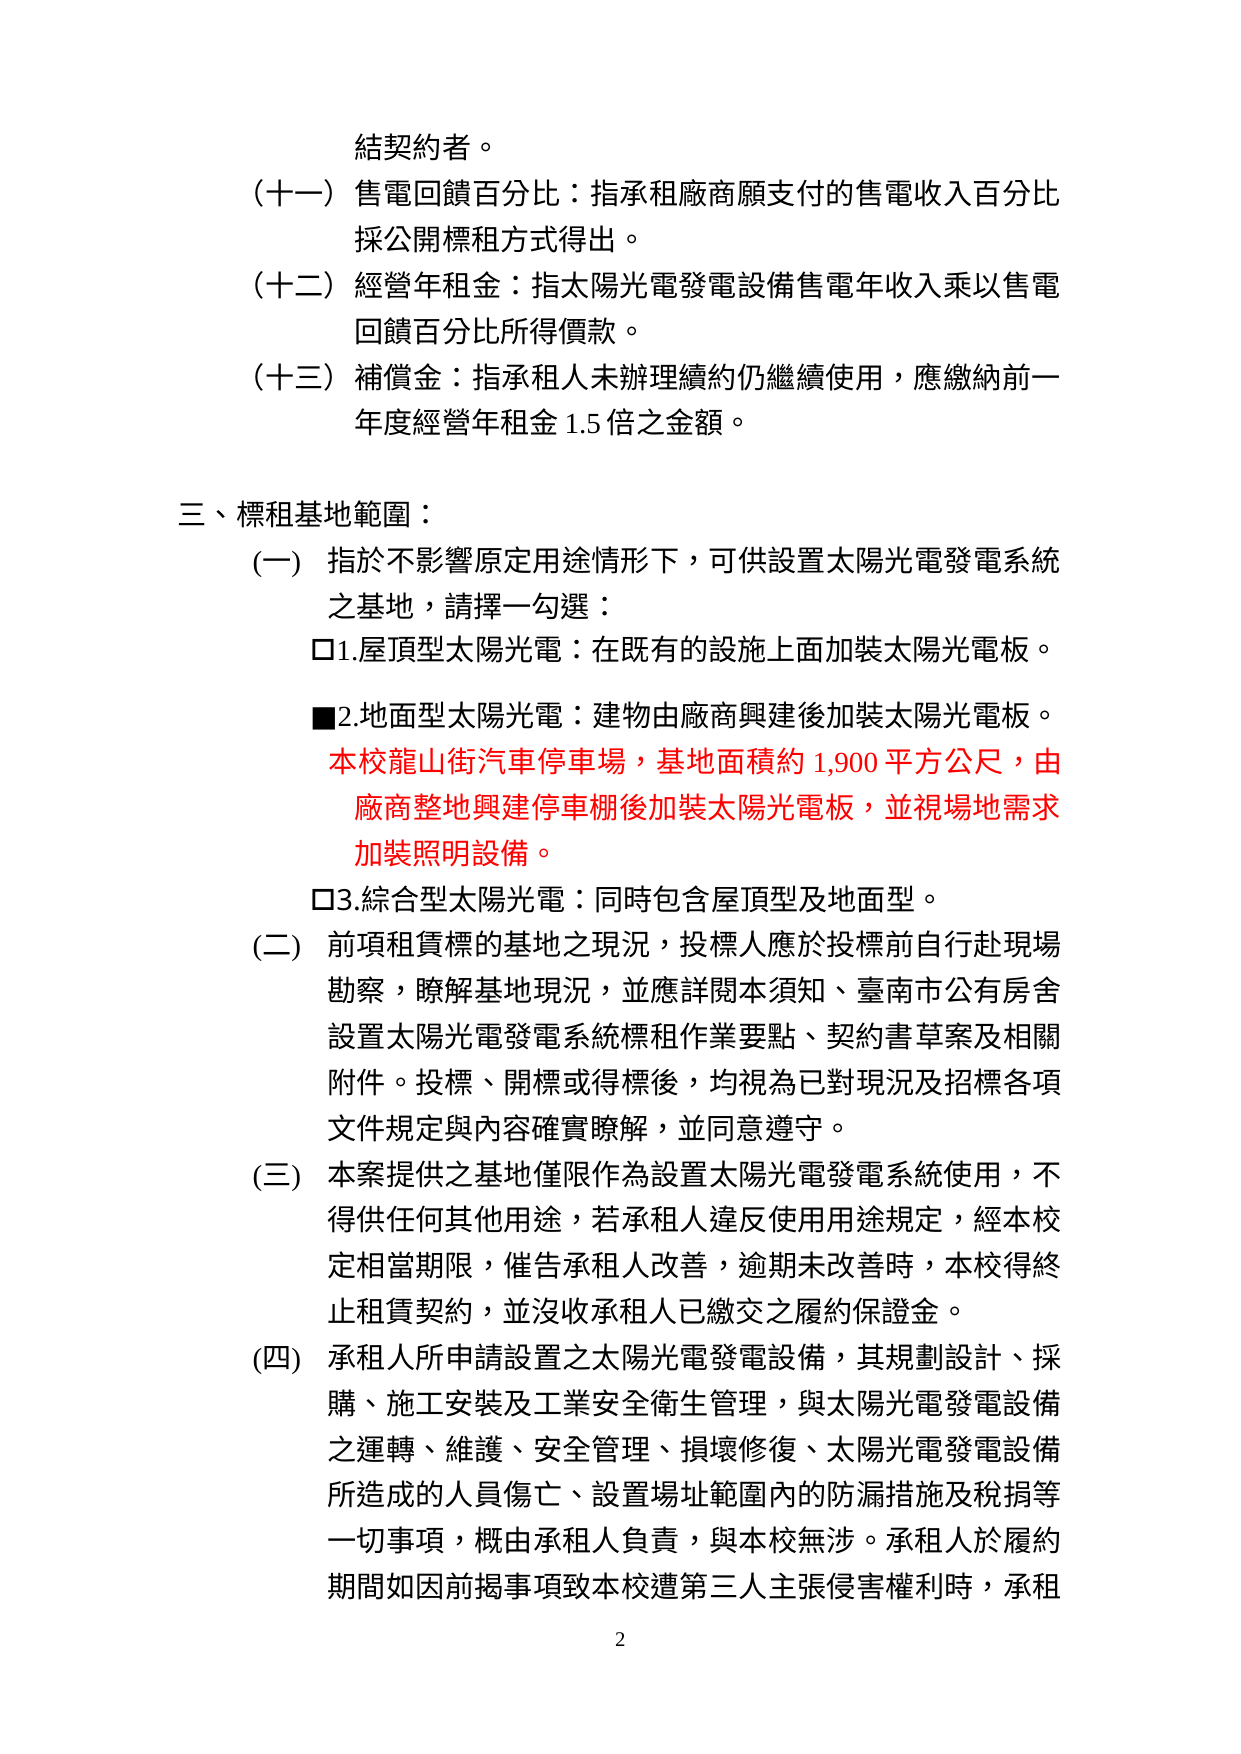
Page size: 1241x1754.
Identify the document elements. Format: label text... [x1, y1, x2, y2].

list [236, 122, 1063, 168]
list 經營年租金：指太陽光電發電設備售電年收入乘以售電回饋百分比所得價款。 [236, 260, 1063, 351]
text 1.屋頂型太陽光電：在既有的設施上面加裝太陽光電板。 [310, 626, 1063, 669]
list 本案提供之基地僅限作為設置太陽光電發電系統使用，不得供任何其他用途，若承租人違反使用用途規定，經本校定相當期限，催告承租人改善，逾期未改善時，本校得終止租賃契約，並沒收承租人已繳交之履約保證金。 [252, 1148, 1063, 1332]
list 售電回饋百分比：指承租廠商願支付的售電收入百分比，採公開標租方式得出。 [236, 168, 1063, 260]
list 3.綜合型太陽光電：同時包含屋頂型及地面型。 [310, 873, 1063, 919]
list 補償金：指承租人未辦理續約仍繼續使用，應繳納前一年度經營年租金1.5倍之金額。 [236, 351, 1063, 443]
list 本校龍山街汽車停車場，基地面積約1,900平方公尺，由廠商整地興建停車棚後加裝太陽光電板，並視場地需求加裝照明設備。 [295, 736, 1063, 873]
list 前項租賃標的基地之現況，投標人應於投標前自行赴現場勘察，瞭解基地現況，並應詳閱本須知、臺南市公有房舍設置太陽光電發電系統標租作業要點、契約書草案及相關附件。投標、開標或得標後，均視為已對現況及招標各項文件規定與內容確實瞭解，並同意遵守。 [252, 919, 1063, 1148]
list 指於不影響原定用途情形下，可供設置太陽光電發電系統之基地，請擇一勾選： [252, 535, 1063, 626]
list 標租基地範圍： [177, 489, 1063, 535]
list ■2.地面型太陽光電：建物由廠商興建後加裝太陽光電板。 [310, 690, 1063, 736]
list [252, 1332, 1063, 1607]
